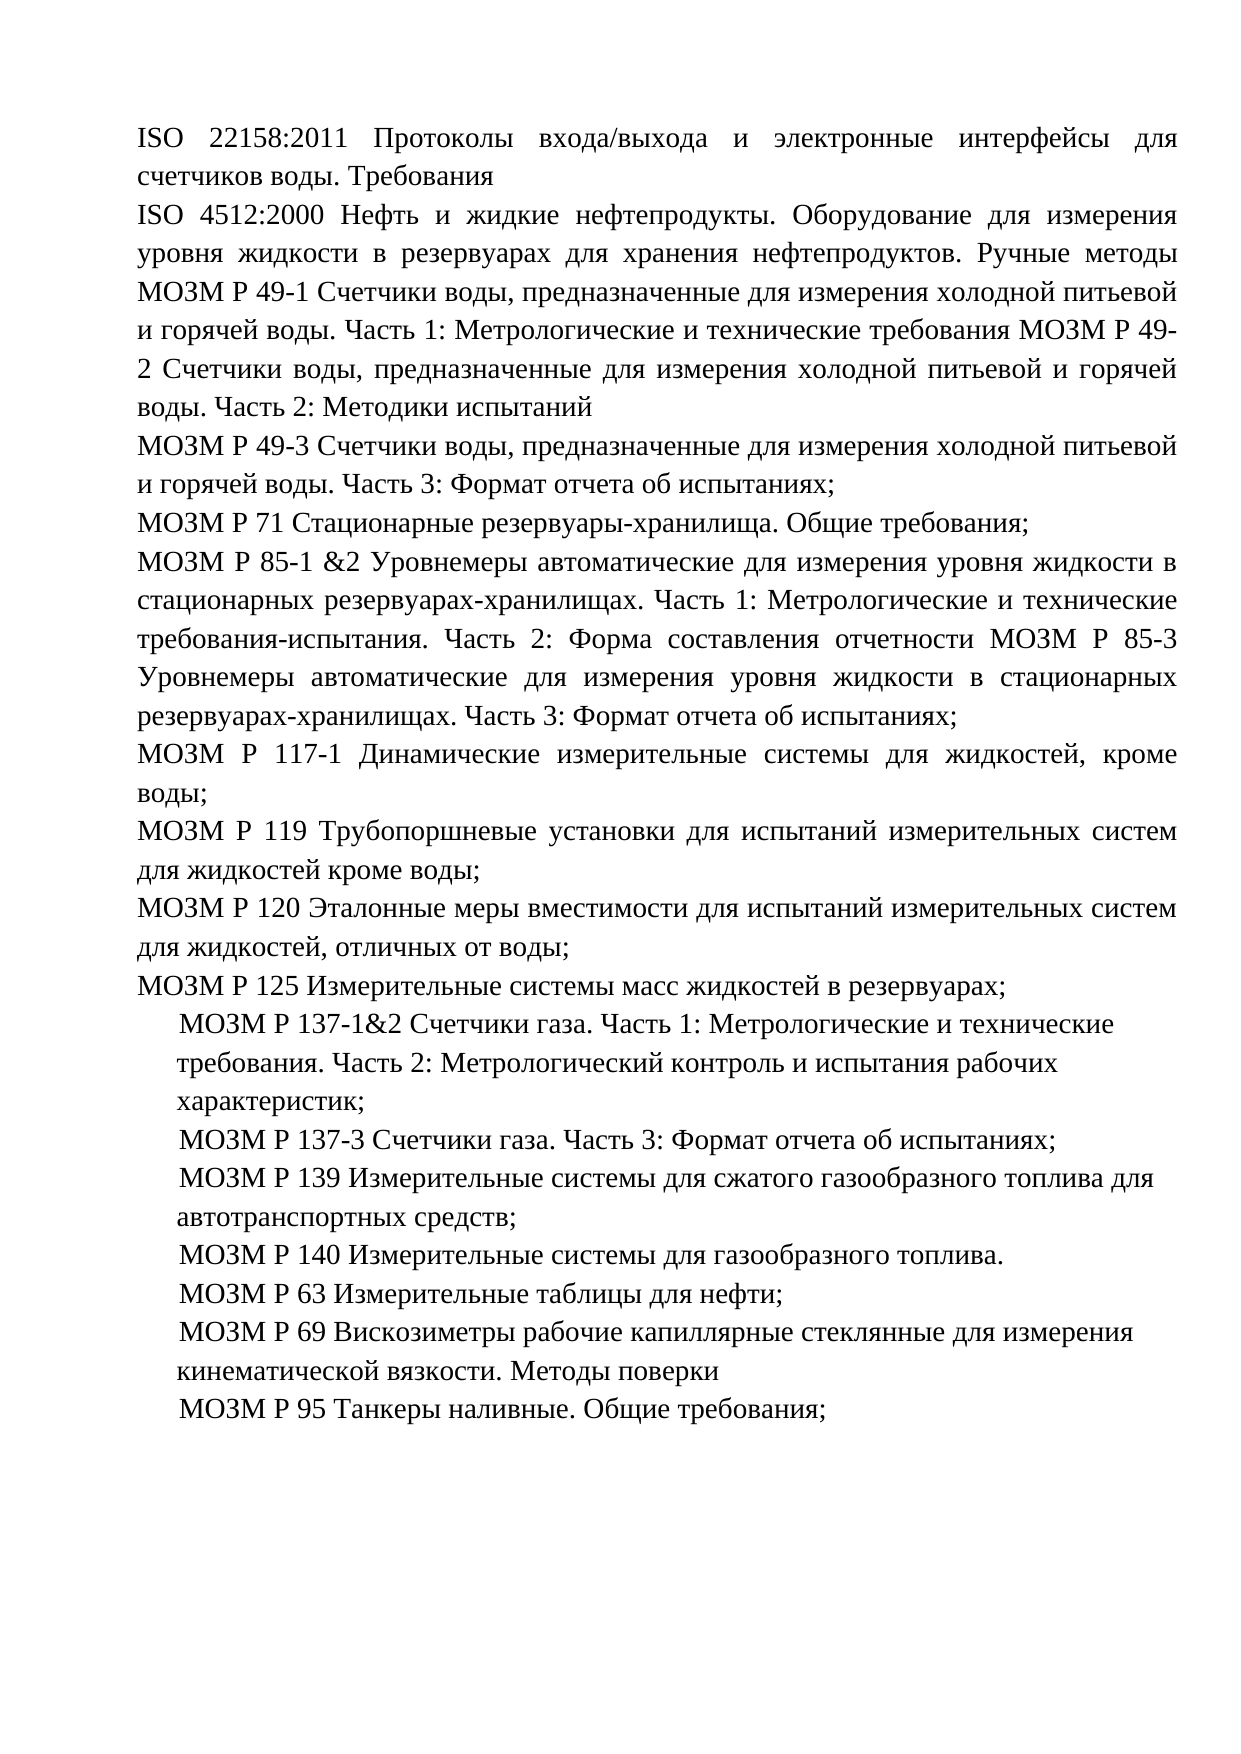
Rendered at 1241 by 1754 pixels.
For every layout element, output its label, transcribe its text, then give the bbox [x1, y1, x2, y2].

text МОЗМ Р 120 Эталонные меры вместимости для испытаний измерительных систем для жидкостей, отличных от воды; [137, 891, 1178, 963]
text МОЗМ Р 139 Измерительные системы для сжатого газообразного топлива для автотранспортных средств; [176, 1160, 1178, 1232]
text ISO 4512:2000 Нефть и жидкие нефтепродукты. Оборудование для измерения уровня жидкости в резервуарах для хранения нефтепродуктов. Ручные методы МОЗМ Р 49-1 Счетчики воды, предназначенные для измерения холодной питьевой и горячей воды. Часть 1: Метрологические и технические требования МОЗМ Р 49-2 Счетчики воды, предназначенные для измерения холодной питьевой и горячей воды. Часть 2: Методики испытаний [137, 197, 1178, 423]
text МОЗМ Р 125 Измерительные системы масс жидкостей в резервуарах; [137, 968, 1178, 1001]
text ISO 22158:2011 Протоколы входа/выхода и электронные интерфейсы для счетчиков воды. Требования [137, 120, 1178, 192]
text МОЗМ Р 95 Танкеры наливные. Общие требования; [176, 1392, 1178, 1425]
text МОЗМ Р 69 Вискозиметры рабочие капиллярные стеклянные для измерения кинематической вязкости. Методы поверки [176, 1314, 1178, 1387]
text МОЗМ Р 137-3 Счетчики газа. Часть 3: Формат отчета об испытаниях; [176, 1122, 1178, 1155]
text МОЗМ Р 63 Измерительные таблицы для нефти; [176, 1276, 1178, 1309]
text МОЗМ Р 119 Трубопоршневые установки для испытаний измерительных систем для жидкостей кроме воды; [137, 813, 1178, 886]
text МОЗМ Р 140 Измерительные системы для газообразного топлива. [176, 1237, 1178, 1271]
text МОЗМ Р 137-1&2 Счетчики газа. Часть 1: Метрологические и технические требования. Часть 2: Метрологический контроль и испытания рабочих характеристик; [176, 1006, 1178, 1117]
text МОЗМ Р 49-3 Счетчики воды, предназначенные для измерения холодной питьевой и горячей воды. Часть 3: Формат отчета об испытаниях; [137, 428, 1178, 500]
text МОЗМ Р 85-1 &2 Уровнемеры автоматические для измерения уровня жидкости в стационарных резервуарах-хранилищах. Часть 1: Метрологические и технические требования-испытания. Часть 2: Форма составления отчетности МОЗМ Р 85-3 Уровнемеры автоматические для измерения уровня жидкости в стационарных резервуарах-хранилищах. Часть 3: Формат отчета об испытаниях; [137, 544, 1178, 731]
text МОЗМ Р 117-1 Динамические измерительные системы для жидкостей, кроме воды; [137, 736, 1178, 808]
text МОЗМ Р 71 Стационарные резервуары-хранилища. Общие требования; [137, 505, 1178, 539]
